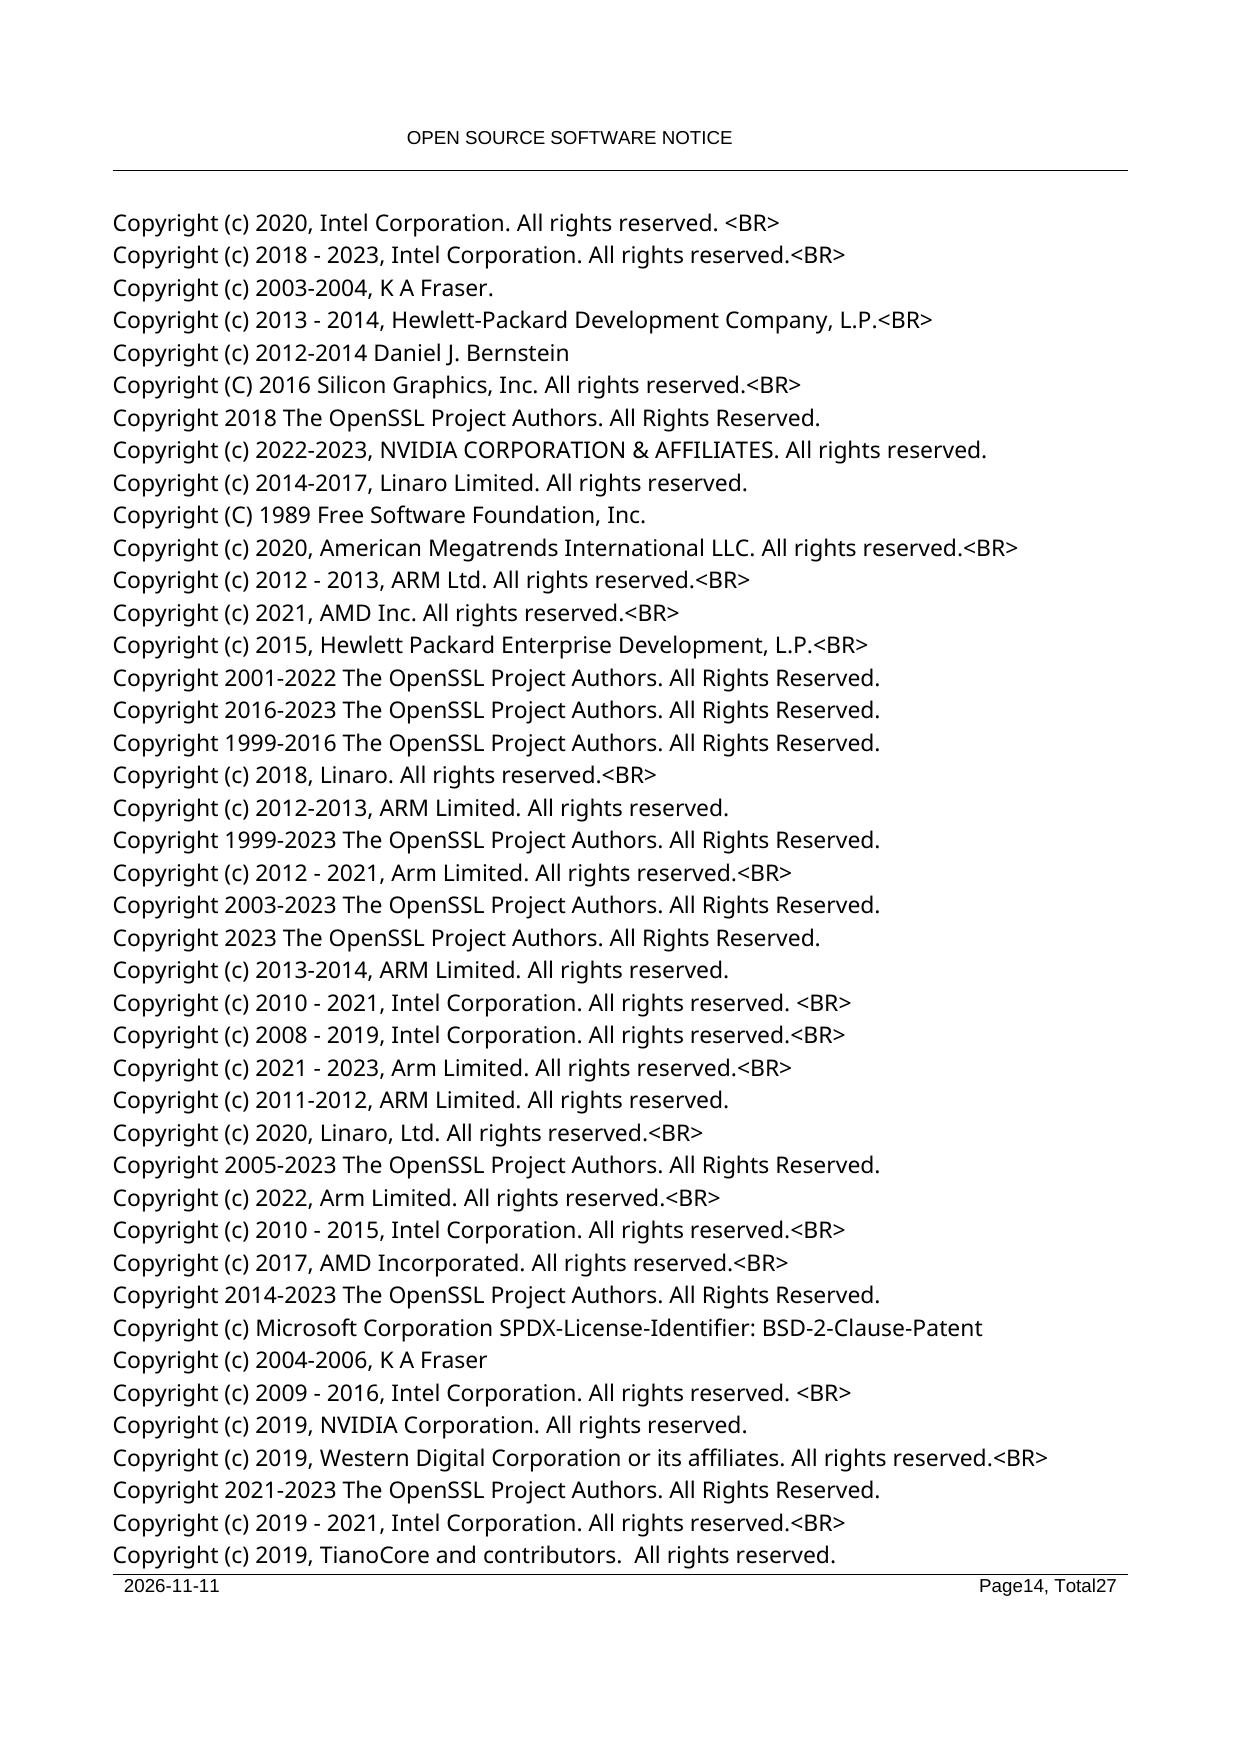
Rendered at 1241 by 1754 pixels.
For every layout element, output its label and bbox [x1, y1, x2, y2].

text [112, 206, 1128, 1571]
